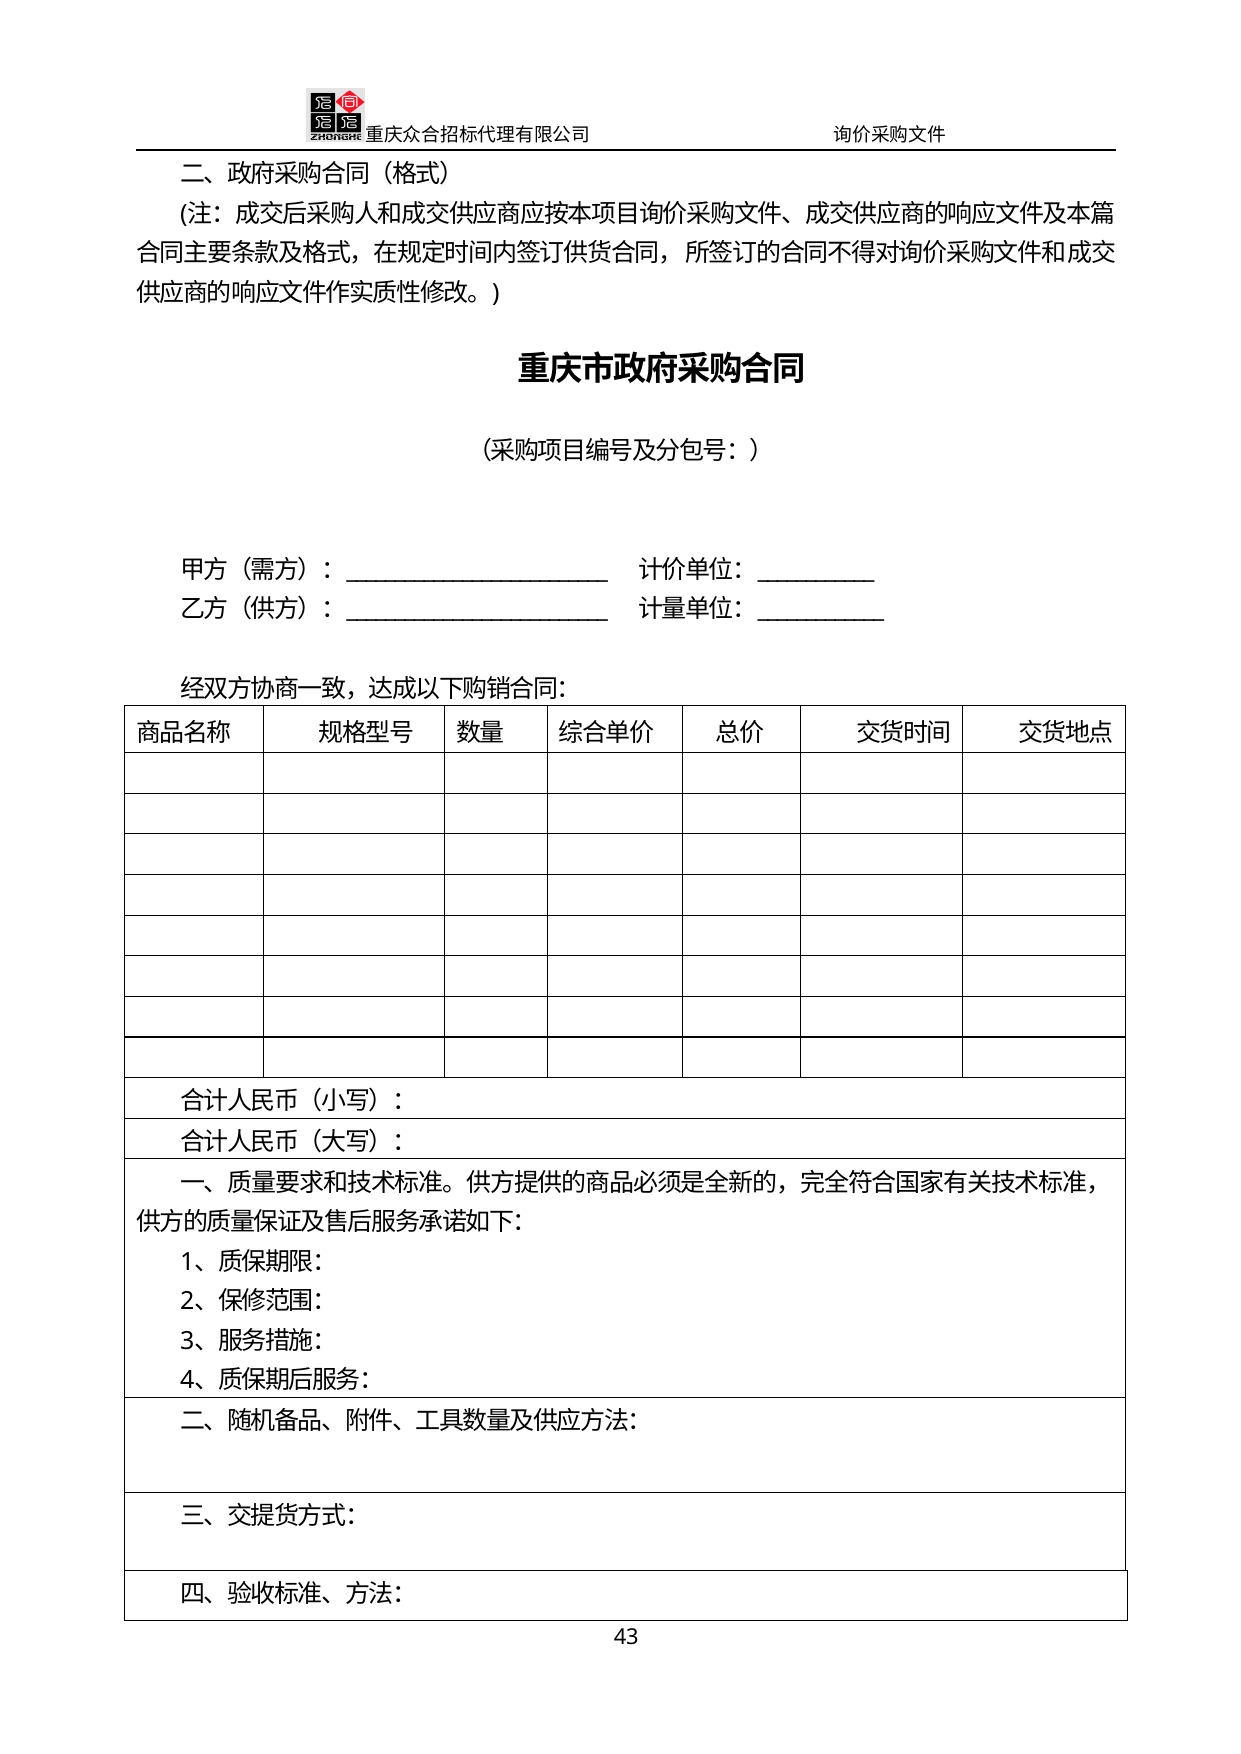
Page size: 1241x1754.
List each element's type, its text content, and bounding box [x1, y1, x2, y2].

table_cell [445, 1038, 547, 1077]
table_cell [445, 916, 547, 955]
table_cell 合计人民币（大写）： [125, 1119, 1125, 1158]
table_cell [445, 834, 547, 874]
table_header 商品名称 [125, 706, 263, 752]
table_cell [801, 875, 962, 914]
table_cell 三、交提货方式： [125, 1493, 1125, 1570]
table_cell [548, 753, 682, 793]
table_cell [963, 875, 1125, 914]
table_cell [963, 794, 1125, 833]
table_cell [125, 916, 263, 955]
table_cell [963, 834, 1125, 874]
table_cell [445, 997, 547, 1036]
table_cell [264, 1038, 444, 1077]
table_cell [801, 956, 962, 996]
table_cell [683, 794, 800, 833]
table_cell [548, 916, 682, 955]
table_cell 二、随机备品、附件、工具数量及供应方法： [125, 1398, 1125, 1492]
table_cell [683, 875, 800, 914]
table_cell [548, 1038, 682, 1077]
table_header 总价 [683, 706, 800, 752]
table_cell [801, 916, 962, 955]
table_header 交货时间 [801, 706, 962, 752]
table_cell [801, 753, 962, 793]
table_cell [683, 834, 800, 874]
table_cell [683, 956, 800, 996]
table_cell [264, 875, 444, 914]
table_cell [264, 916, 444, 955]
table_cell [445, 956, 547, 996]
table_cell [264, 956, 444, 996]
table_cell 一、质量要求和技术标准。供方提供的商品必须是全新的，完全符合国家有关技术标准，供方的质量保证及售后服务承诺如下： 1、质保期限： 2、保修范围： 3、服务措施： 4、质保期后服务： [125, 1159, 1125, 1397]
table_cell [683, 1038, 800, 1077]
table_cell 合计人民币（小写）： [125, 1078, 1125, 1118]
text 乙方（供方）：___________________________ 计量单位：_____________ [136, 586, 1116, 626]
text 甲方（需方）：___________________________ 计价单位：____________ [136, 547, 1116, 586]
table_cell [264, 997, 444, 1036]
text 重庆市政府采购合同 [136, 349, 1116, 388]
table_cell [445, 794, 547, 833]
table_header 规格型号 [264, 706, 444, 752]
table_cell [548, 997, 682, 1036]
table_cell [548, 956, 682, 996]
table_cell [963, 997, 1125, 1036]
table_cell [264, 834, 444, 874]
table_cell [125, 753, 263, 793]
text 二、政府采购合同（格式） [136, 151, 1116, 190]
table_header 综合单价 [548, 706, 682, 752]
table_cell [548, 794, 682, 833]
table_cell [264, 794, 444, 833]
text 经双方协商一致，达成以下购销合同： [136, 665, 1116, 705]
table_cell [125, 997, 263, 1036]
table_cell [801, 997, 962, 1036]
table_cell [125, 834, 263, 874]
table_header 交货地点 [963, 706, 1125, 752]
table_cell [683, 916, 800, 955]
table_cell [801, 1038, 962, 1077]
table_cell [683, 997, 800, 1036]
table_cell 四、验收标准、方法： 如有异议，请于日内提出。 [125, 1571, 1127, 1620]
table_cell [125, 794, 263, 833]
table_cell [963, 916, 1125, 955]
text (注：成交后采购人和成交供应商应按本项目询价采购文件、成交供应商的响应文件及本篇合同主要条款及格式，在规定时间内签订供货合同，所签订的合同不得对询价采购文件和成交供应商的响应文件作实质性修改。) [136, 190, 1116, 309]
table_cell [963, 956, 1125, 996]
table_header 数量 [445, 706, 547, 752]
table_cell [548, 834, 682, 874]
table_cell [801, 794, 962, 833]
table_cell [445, 753, 547, 793]
table_cell [963, 1038, 1125, 1077]
table_cell [125, 875, 263, 914]
table_cell [125, 1038, 263, 1077]
table_cell [548, 875, 682, 914]
table_cell [801, 834, 962, 874]
table_cell [963, 753, 1125, 793]
text （采购项目编号及分包号：） [136, 428, 1116, 467]
table_cell [683, 753, 800, 793]
table_cell [264, 753, 444, 793]
picture [305, 88, 366, 142]
table_cell [125, 956, 263, 996]
table_cell [445, 875, 547, 914]
